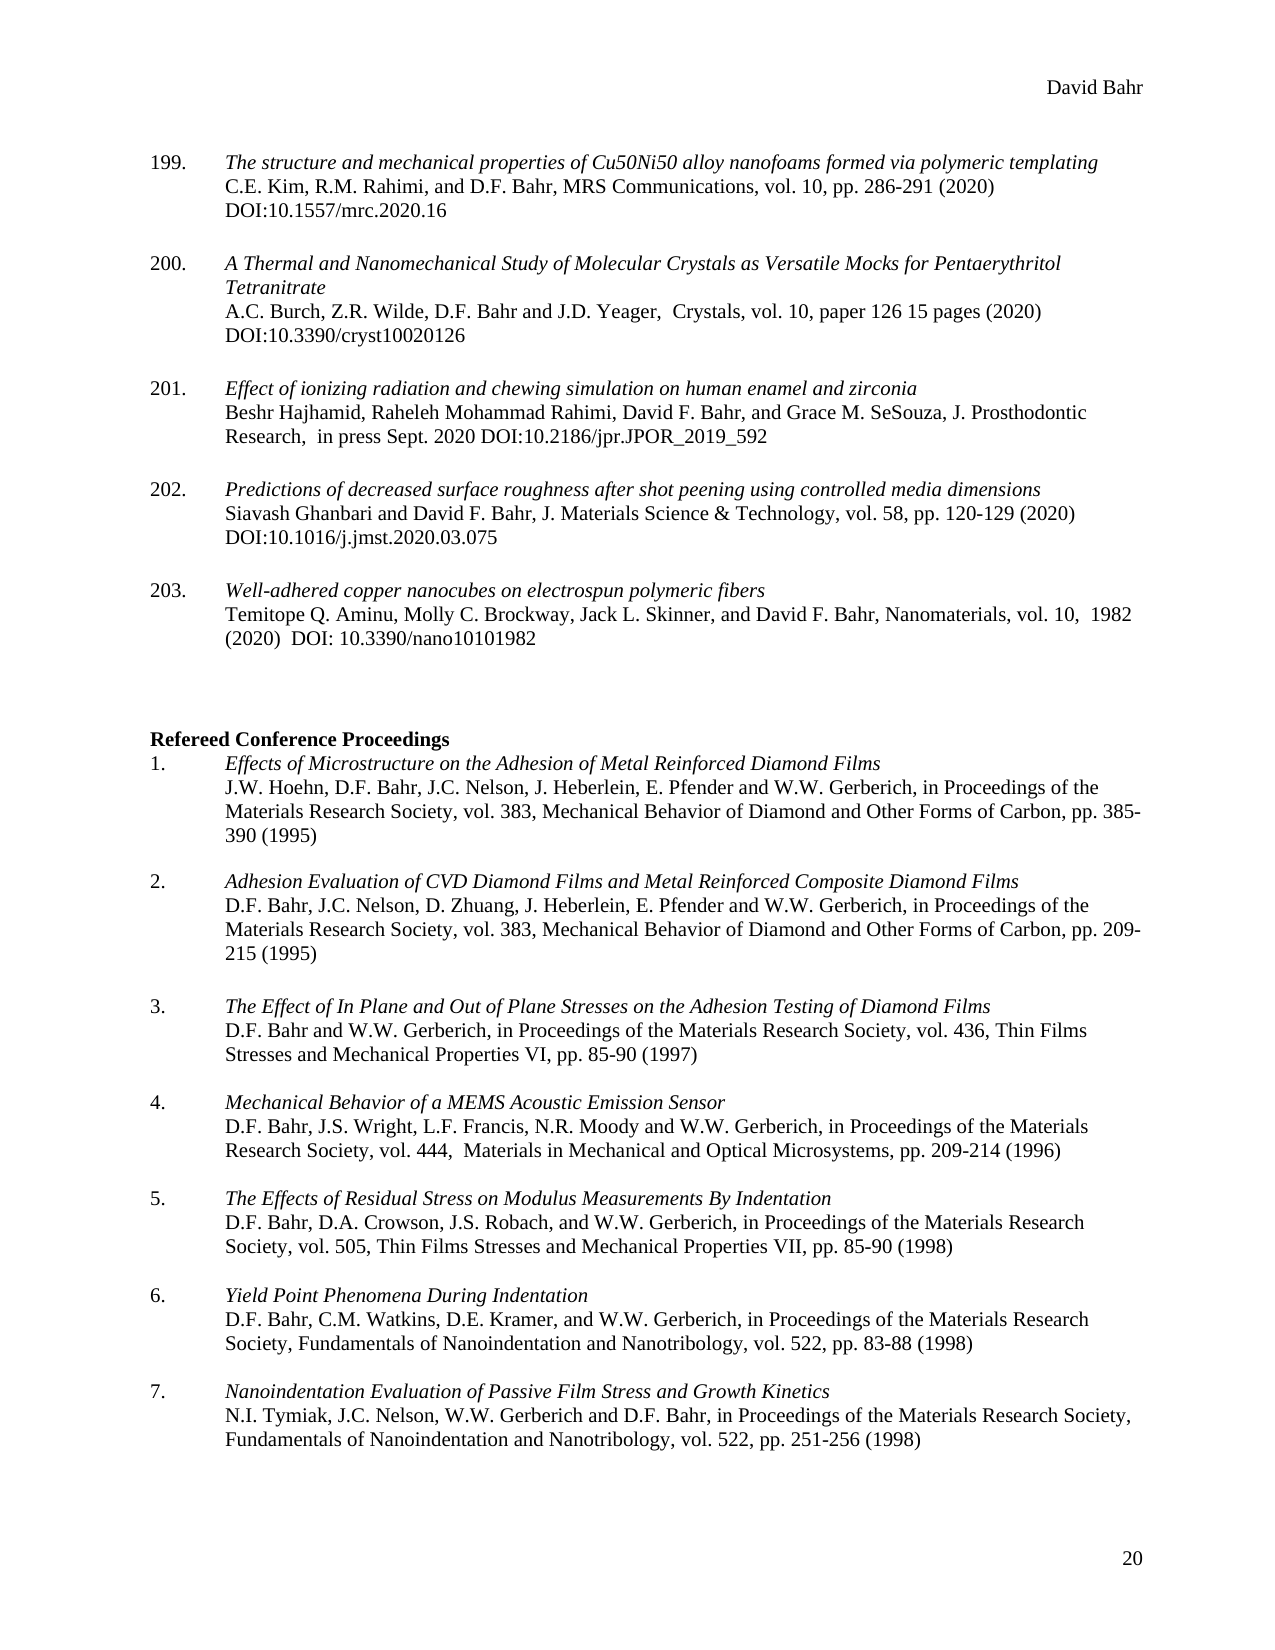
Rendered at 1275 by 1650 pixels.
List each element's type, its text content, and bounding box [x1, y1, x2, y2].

list The structure and mechanical properties of Cu50Ni50 alloy nanofoams formed via polymeric templating C.E. Kim, R.M. Rahimi, and D.F. Bahr, MRS Communications, vol. 10, pp. 286-291 (2020) DOI:10.1557/mrc.2020.16 [150, 150, 1143, 251]
list The Effects of Residual Stress on Modulus Measurements By Indentation D.F. Bahr, D.A. Crowson, J.S. Robach, and W.W. Gerberich, in Proceedings of the Materials Research Society, vol. 505, Thin Films Stresses and Mechanical Properties VII, pp. 85-90 (1998) [150, 1186, 1143, 1258]
subtitle Refereed Conference Proceedings [150, 727, 1143, 751]
list Mechanical Behavior of a MEMS Acoustic Emission Sensor D.F. Bahr, J.S. Wright, L.F. Francis, N.R. Moody and W.W. Gerberich, in Proceedings of the Materials Research Society, vol. 444, Materials in Mechanical and Optical Microsystems, pp. 209-214 (1996) [150, 1090, 1143, 1162]
list A Thermal and Nanomechanical Study of Molecular Crystals as Versatile Mocks for Pentaerythritol Tetranitrate A.C. Burch, Z.R. Wilde, D.F. Bahr and J.D. Yeager, Crystals, vol. 10, paper 126 15 pages (2020) DOI:10.3390/cryst10020126 [150, 251, 1143, 376]
subtitle Adhesion Evaluation of CVD Diamond Films and Metal Reinforced Composite Diamond Films D.F. Bahr, J.C. Nelson, D. Zhuang, J. Heberlein, E. Pfender and W.W. Gerberich, in Proceedings of the Materials Research Society, vol. 383, Mechanical Behavior of Diamond and Other Forms of Carbon, pp. 209-215 (1995) [150, 869, 1143, 965]
list Nanoindentation Evaluation of Passive Film Stress and Growth Kinetics N.I. Tymiak, J.C. Nelson, W.W. Gerberich and D.F. Bahr, in Proceedings of the Materials Research Society, Fundamentals of Nanoindentation and Nanotribology, vol. 522, pp. 251-256 (1998) [150, 1379, 1143, 1451]
list Yield Point Phenomena During Indentation D.F. Bahr, C.M. Watkins, D.E. Kramer, and W.W. Gerberich, in Proceedings of the Materials Research Society, Fundamentals of Nanoindentation and Nanotribology, vol. 522, pp. 83-88 (1998) [150, 1282, 1143, 1355]
list Well-adhered copper nanocubes on electrospun polymeric fibers Temitope Q. Aminu, Molly C. Brockway, Jack L. Skinner, and David F. Bahr, Nanomaterials, vol. 10, 1982 (2020) DOI: 10.3390/nano10101982 [150, 578, 1143, 650]
list Predictions of decreased surface roughness after shot peening using controlled media dimensions Siavash Ghanbari and David F. Bahr, J. Materials Science & Technology, vol. 58, pp. 120-129 (2020) DOI:10.1016/j.jmst.2020.03.075 [150, 477, 1143, 578]
list Effects of Microstructure on the Adhesion of Metal Reinforced Diamond Films J.W. Hoehn, D.F. Bahr, J.C. Nelson, J. Heberlein, E. Pfender and W.W. Gerberich, in Proceedings of the Materials Research Society, vol. 383, Mechanical Behavior of Diamond and Other Forms of Carbon, pp. 385-390 (1995) [150, 751, 1143, 847]
list The Effect of In Plane and Out of Plane Stresses on the Adhesion Testing of Diamond Films D.F. Bahr and W.W. Gerberich, in Proceedings of the Materials Research Society, vol. 436, Thin Films Stresses and Mechanical Properties VI, pp. 85-90 (1997) [150, 994, 1143, 1066]
list Effect of ionizing radiation and chewing simulation on human enamel and zirconia Beshr Hajhamid, Raheleh Mohammad Rahimi, David F. Bahr, and Grace M. SeSouza, J. Prosthodontic Research, in press Sept. 2020 DOI:10.2186/jpr.JPOR_2019_592 [150, 376, 1143, 477]
